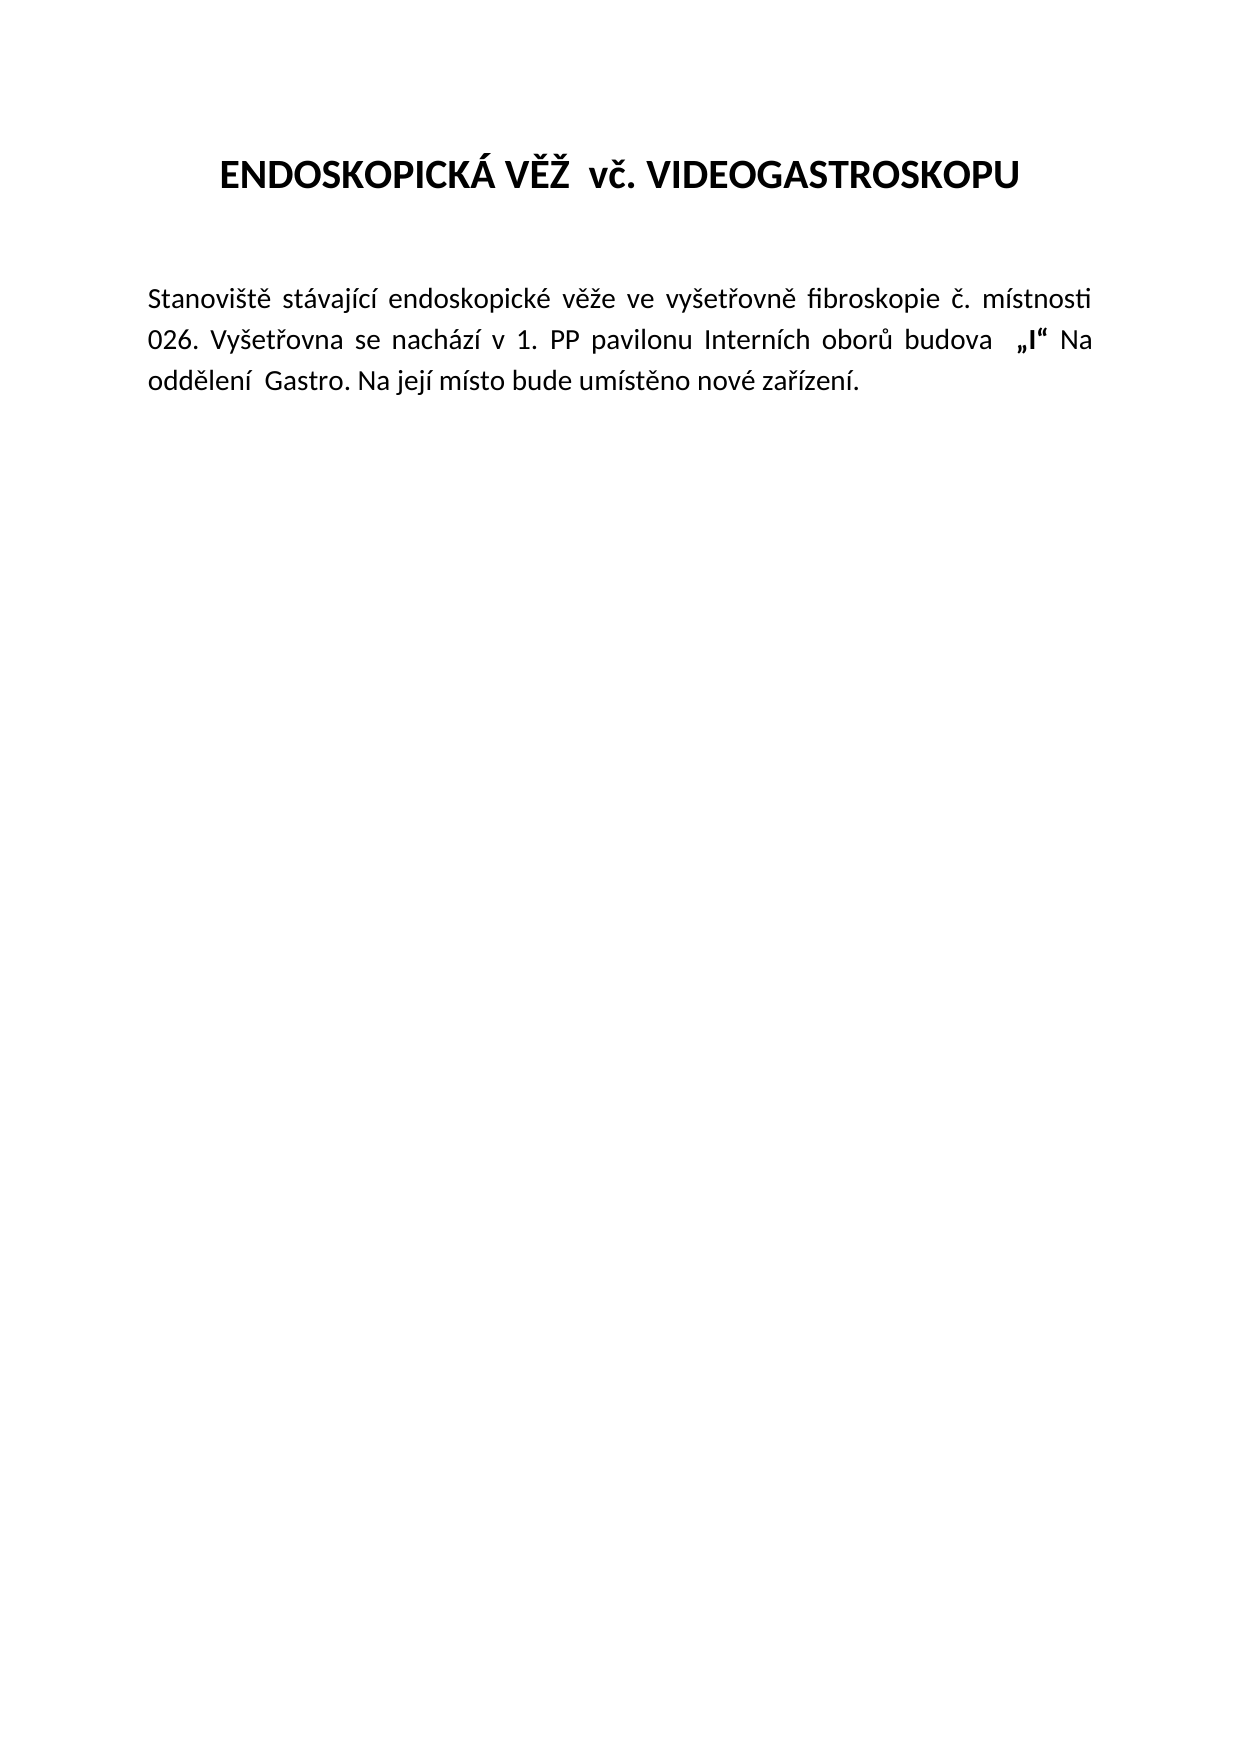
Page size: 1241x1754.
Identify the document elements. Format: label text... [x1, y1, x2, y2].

text ENDOSKOPICKÁ VĚŽ vč. VIDEOGASTROSKOPU [148, 148, 1093, 198]
text Stanoviště stávající endoskopické věže ve vyšetřovně fibroskopie č. místnosti 026. Vyšetřovna se nachází v 1. PP pavilonu Interních oborů budova „I“ Na oddělení Gastro. Na její místo bude umístěno nové zařízení. [148, 280, 1093, 397]
